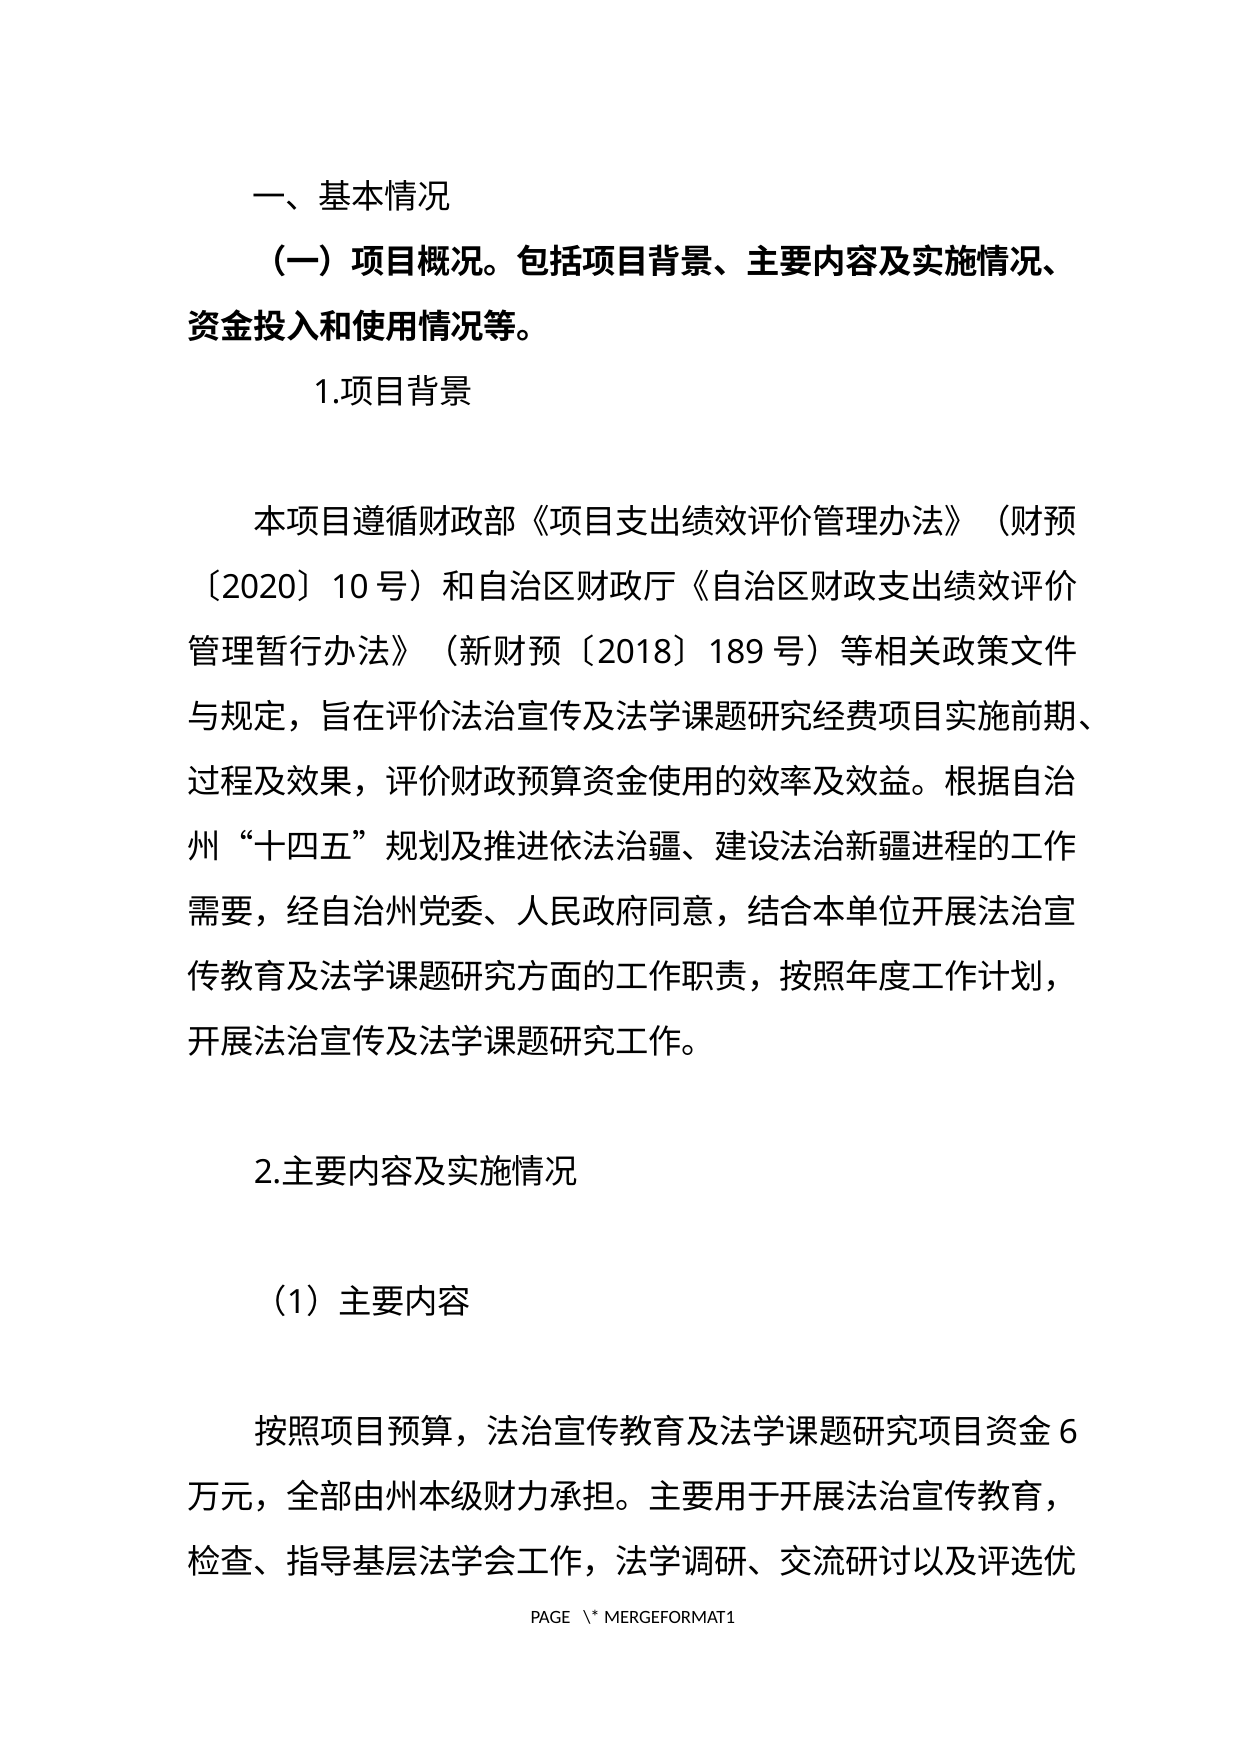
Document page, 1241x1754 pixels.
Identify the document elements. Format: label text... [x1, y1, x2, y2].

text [187, 357, 1078, 1592]
text （一）项目概况。包括项目背景、主要内容及实施情况、资金投入和使用情况等。 [187, 227, 1078, 357]
text 一、基本情况 [187, 162, 1078, 227]
